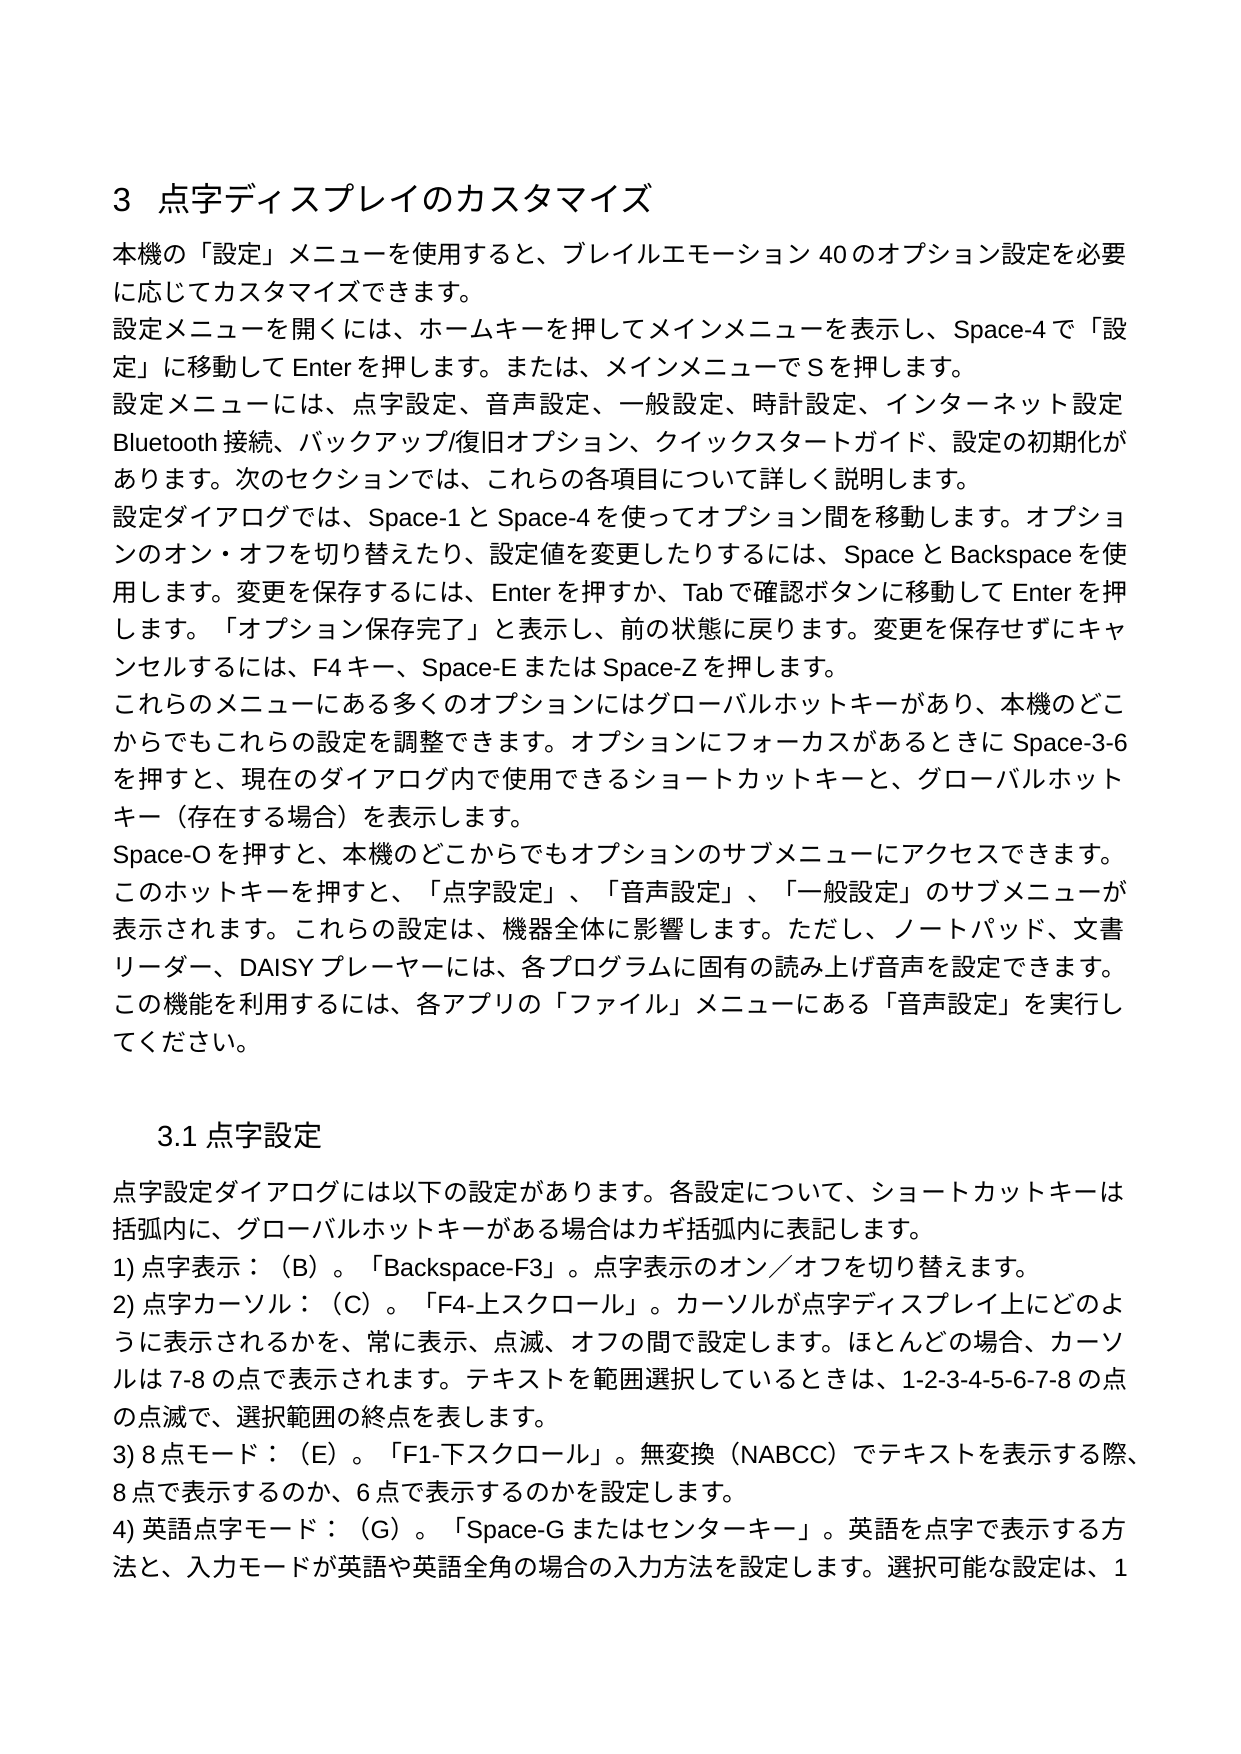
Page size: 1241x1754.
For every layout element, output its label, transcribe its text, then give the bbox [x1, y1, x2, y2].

text 本機の「設定」メニューを使用すると、ブレイルエモーション40のオプション設定を必要に応じてカスタマイズできます。 [112, 234, 1128, 309]
text 2) 点字カーソル：（C）。「F4-上スクロール」。カーソルが点字ディスプレイ上にどのように表示されるかを、常に表示、点滅、オフの間で設定します。ほとんどの場合、カーソルは7-8の点で表示されます。テキストを範囲選択しているときは、1-2-3-4-5-6-7-8の点の点滅で、選択範囲の終点を表します。 [112, 1284, 1128, 1434]
text 設定メニューには、点字設定、音声設定、一般設定、時計設定、インターネット設定、Bluetooth接続、バックアップ/復旧オプション、クイックスタートガイド、設定の初期化があります。次のセクションでは、これらの各項目について詳しく説明します。 [112, 384, 1128, 497]
text 1) 点字表示：（B）。「Backspace-F3」。点字表示のオン／オフを切り替えます。 [112, 1247, 1128, 1284]
subtitle 点字ディスプレイのカスタマイズ [112, 159, 1128, 234]
text 設定ダイアログでは、Space-1とSpace-4を使ってオプション間を移動します。オプションのオン・オフを切り替えたり、設定値を変更したりするには、SpaceとBackspaceを使用します。変更を保存するには、Enterを押すか、Tabで確認ボタンに移動してEnterを押します。「オプション保存完了」と表示し、前の状態に戻ります。変更を保存せずにキャンセルするには、F4キー、Space-EまたはSpace-Zを押します。 [112, 497, 1128, 684]
text Space-Oを押すと、本機のどこからでもオプションのサブメニューにアクセスできます。このホットキーを押すと、「点字設定」、「音声設定」、「一般設定」のサブメニューが表示されます。これらの設定は、機器全体に影響します。ただし、ノートパッド、文書リーダー、DAISYプレーヤーには、各プログラムに固有の読み上げ音声を設定できます。この機能を利用するには、各アプリの「ファイル」メニューにある「音声設定」を実行してください。 [112, 834, 1128, 1059]
text 3) 8点モード：（E）。「F1-下スクロール」。無変換（NABCC）でテキストを表示する際、8点で表示するのか、6点で表示するのかを設定します。 [112, 1434, 1128, 1509]
text これらのメニューにある多くのオプションにはグローバルホットキーがあり、本機のどこからでもこれらの設定を調整できます。オプションにフォーカスがあるときにSpace-3-6を押すと、現在のダイアログ内で使用できるショートカットキーと、グローバルホットキー（存在する場合）を表示します。 [112, 684, 1128, 834]
text 設定メニューを開くには、ホームキーを押してメインメニューを表示し、Space-4で「設定」に移動してEnterを押します。または、メインメニューでSを押します。 [112, 309, 1128, 384]
text 点字設定ダイアログには以下の設定があります。各設定について、ショートカットキーは括弧内に、グローバルホットキーがある場合はカギ括弧内に表記します。 [112, 1172, 1128, 1247]
subtitle 点字設定 [157, 1097, 1128, 1172]
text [112, 1509, 1128, 1584]
